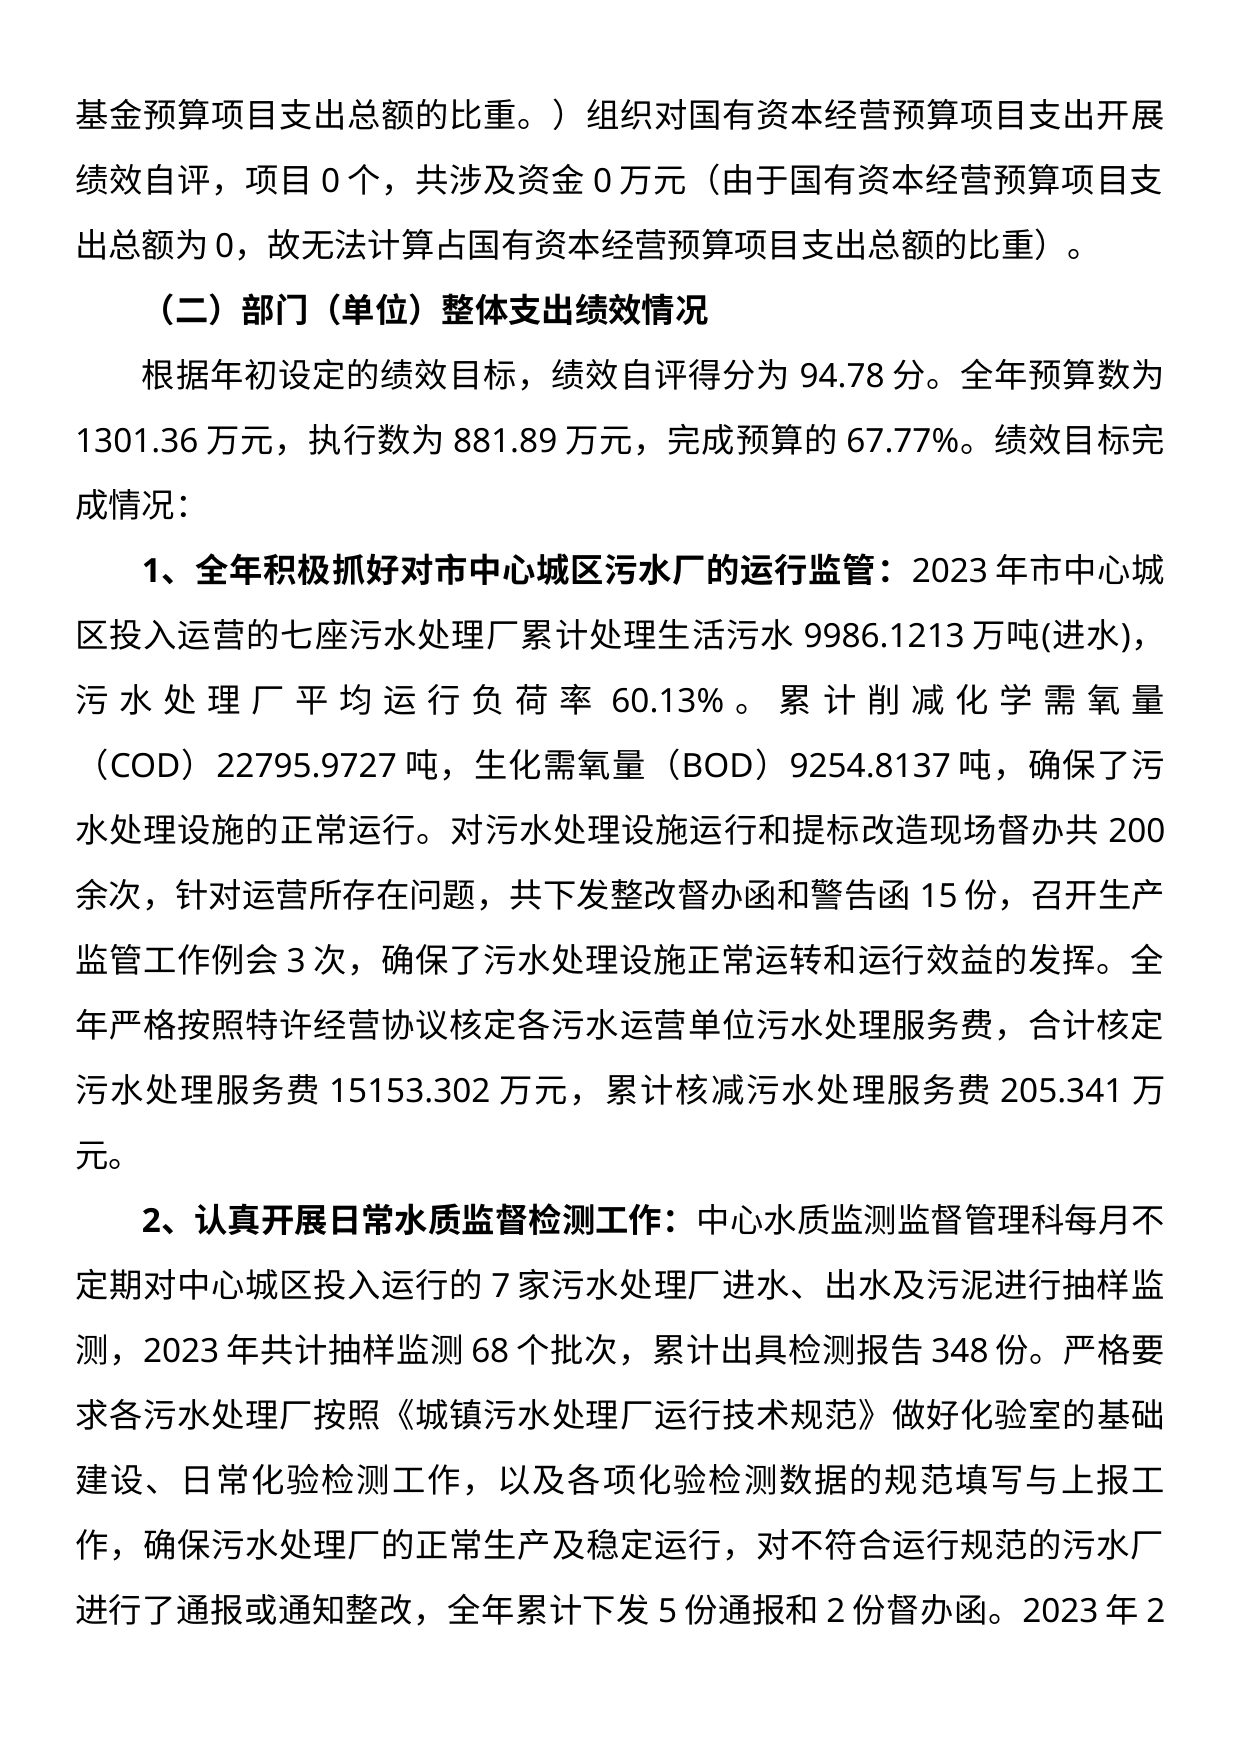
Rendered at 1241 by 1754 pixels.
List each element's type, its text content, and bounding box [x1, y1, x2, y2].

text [75, 81, 1165, 276]
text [75, 1186, 1165, 1641]
text 根据年初设定的绩效目标，绩效自评得分为94.78分。全年预算数为1301.36万元，执行数为881.89万元，完成预算的67.77%。绩效目标完成情况： [75, 341, 1165, 536]
text （二）部门（单位）整体支出绩效情况 [75, 276, 1165, 341]
text 1、全年积极抓好对市中心城区污水厂的运行监管：2023年市中心城区投入运营的七座污水处理厂累计处理生活污水9986.1213万吨(进水)，污水处理厂平均运行负荷率60.13%。累计削减化学需氧量（COD）22795.9727吨，生化需氧量（BOD）9254.8137吨，确保了污水处理设施的正常运行。对污水处理设施运行和提标改造现场督办共200余次，针对运营所存在问题，共下发整改督办函和警告函15份，召开生产监管工作例会3次，确保了污水处理设施正常运转和运行效益的发挥。全年严格按照特许经营协议核定各污水运营单位污水处理服务费，合计核定污水处理服务费15153.302万元，累计核减污水处理服务费205.341万元。 [75, 536, 1165, 1186]
